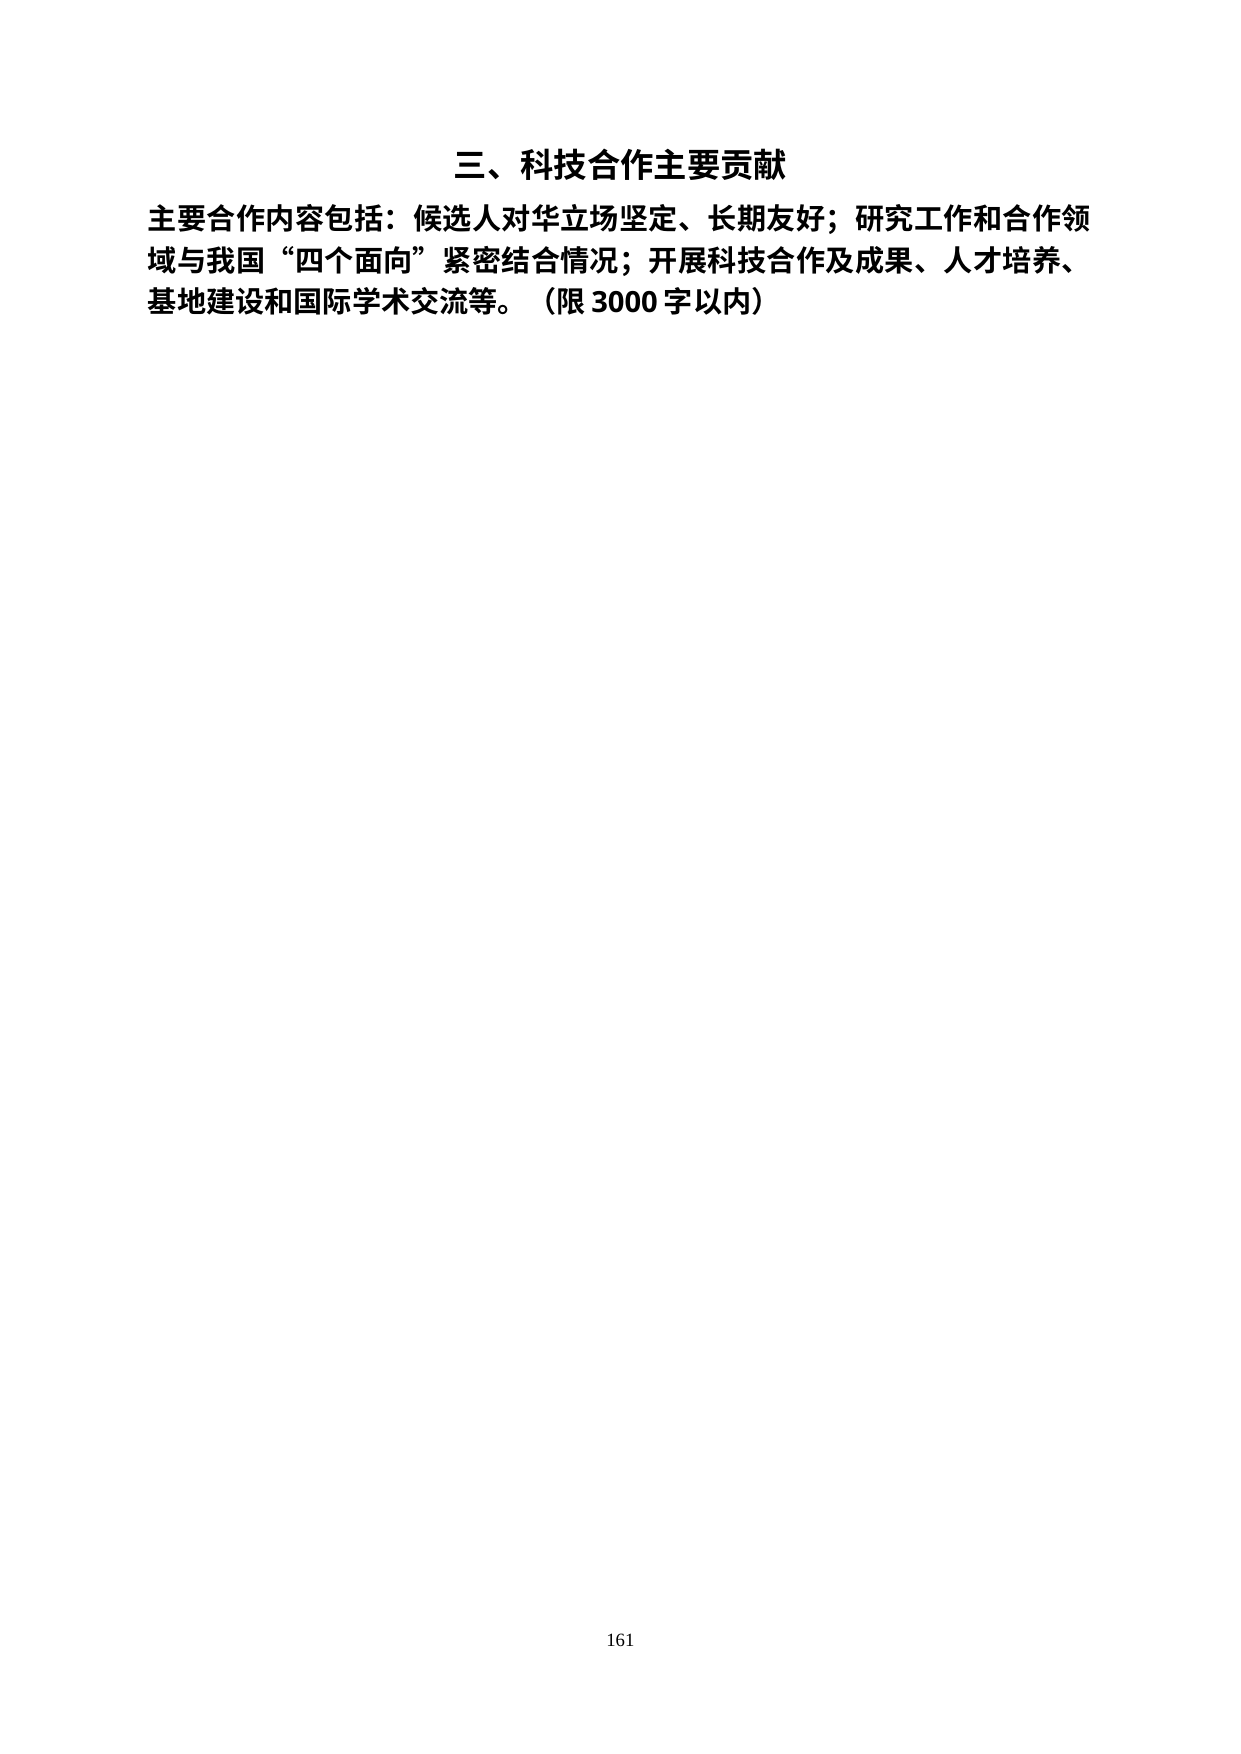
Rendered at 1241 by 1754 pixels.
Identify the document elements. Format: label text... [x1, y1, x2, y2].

text 三、科技合作主要贡献 [148, 131, 1092, 196]
text 主要合作内容包括：候选人对华立场坚定、长期友好；研究工作和合作领域与我国“四个面向”紧密结合情况；开展科技合作及成果、人才培养、基地建设和国际学术交流等。（限3000字以内） [148, 196, 1092, 321]
